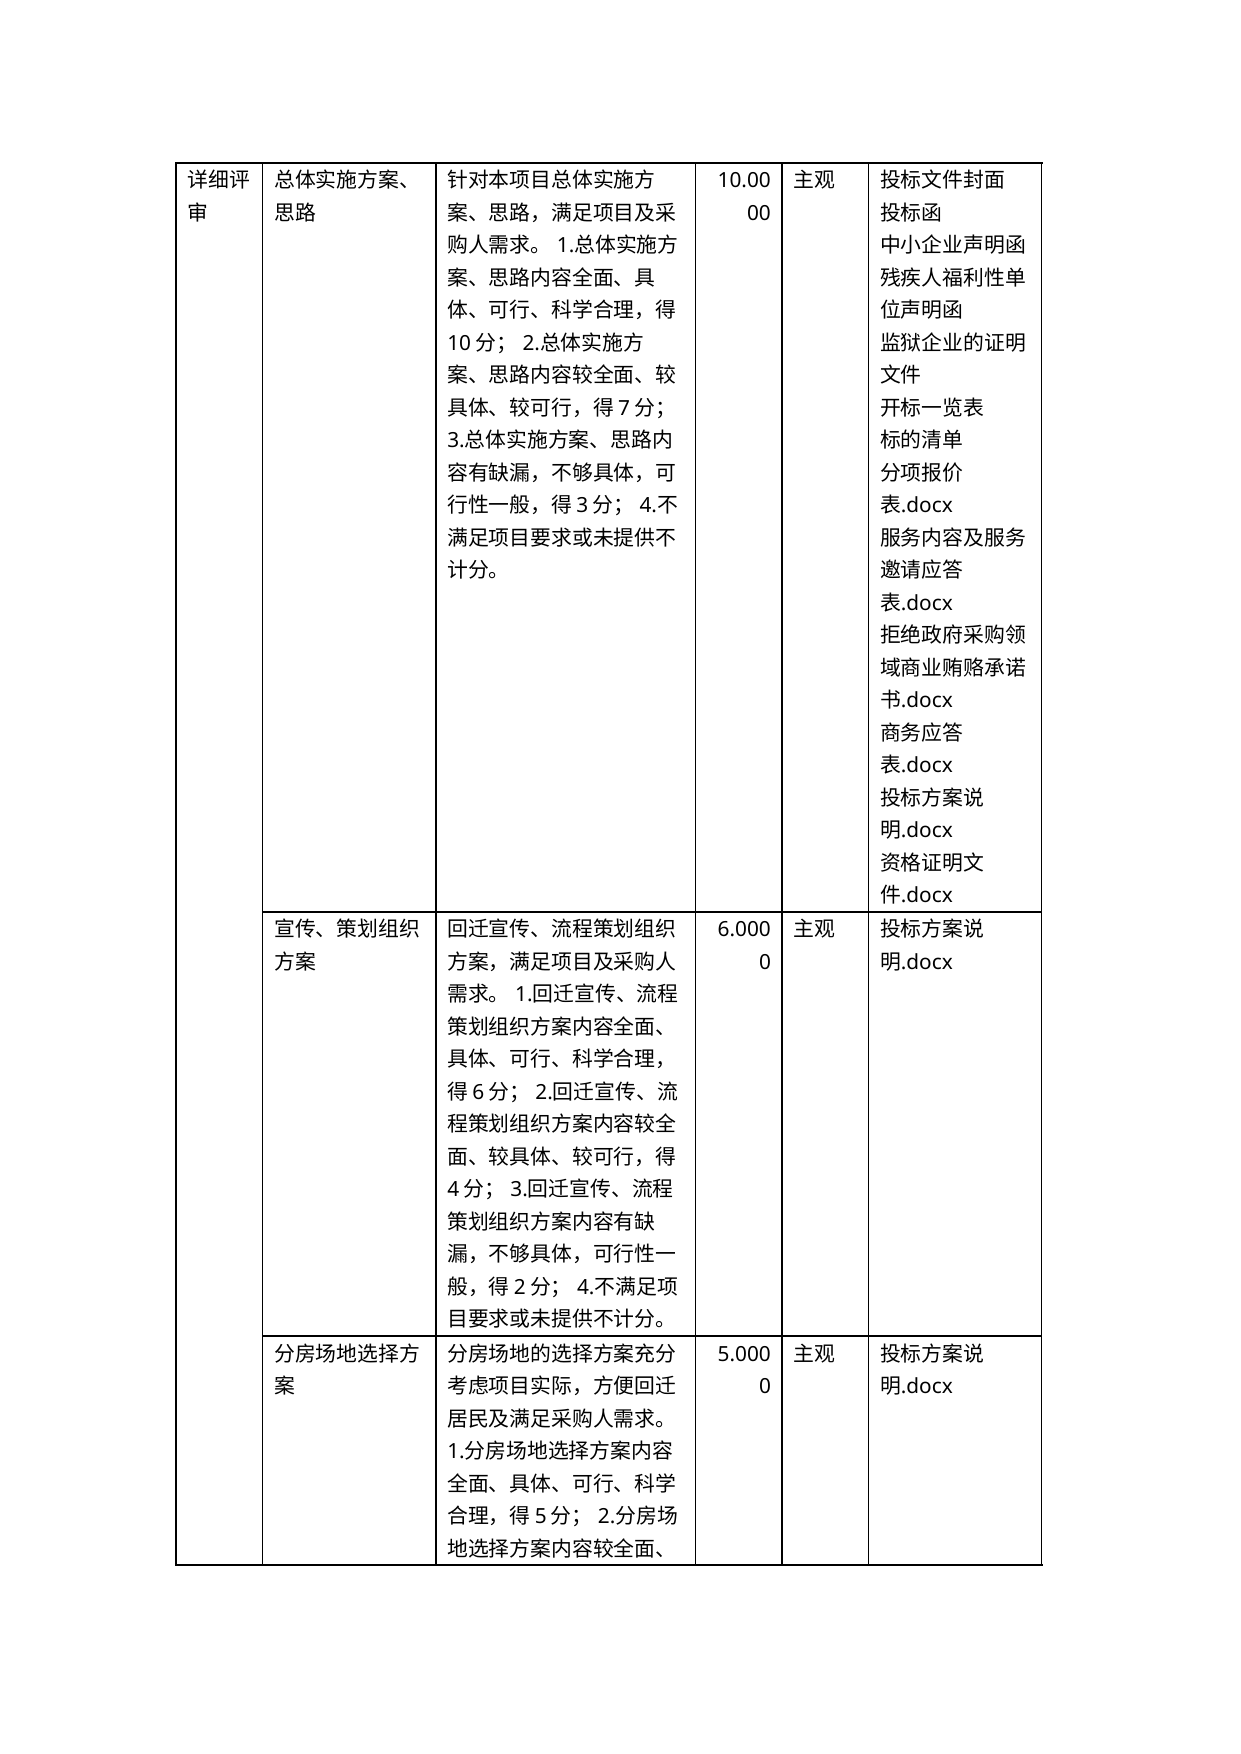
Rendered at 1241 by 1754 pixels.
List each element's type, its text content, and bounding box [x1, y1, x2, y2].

table_cell 分房场地选择方案 [263, 1337, 435, 1564]
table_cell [437, 1337, 695, 1564]
table_cell 投标方案说明.docx [869, 913, 1041, 1335]
table_cell 投标文件封面 投标函 中小企业声明函 残疾人福利性单位声明函 监狱企业的证明文件 开标一览表 标的清单 分项报价表.docx 服务内容及服务邀请应答表.docx 拒绝政府采购领域商业贿赂承诺书.docx 商务应答表.docx 投标方案说明.docx 资格证明文件.docx [869, 164, 1041, 911]
table_cell 回迁宣传、流程策划组织方案，满足项目及采购人需求。 1.回迁宣传、流程策划组织方案内容全面、具体、可行、科学合理，得6分； 2.回迁宣传、流程策划组织方案内容较全面、较具体、较可行，得4分； 3.回迁宣传、流程策划组织方案内容有缺漏，不够具体，可行性一般，得2分； 4.不满足项目要求或未提供不计分。 [437, 913, 695, 1335]
table_cell 10.0000 [696, 164, 781, 911]
table_cell 宣传、策划组织方案 [263, 913, 435, 1335]
table_cell 主观 [783, 913, 868, 1335]
table_cell 投标方案说明.docx [869, 1337, 1041, 1564]
table_cell 主观 [783, 164, 868, 911]
table_cell 总体实施方案、思路 [263, 164, 435, 911]
table_cell 详细评审 [177, 164, 262, 1564]
table_cell 针对本项目总体实施方案、思路，满足项目及采购人需求。 1.总体实施方案、思路内容全面、具体、可行、科学合理，得10分； 2.总体实施方案、思路内容较全面、较具体、较可行，得7分； 3.总体实施方案、思路内容有缺漏，不够具体，可行性一般，得3分； 4.不满足项目要求或未提供不计分。 [437, 164, 695, 911]
table_cell 6.0000 [696, 913, 781, 1335]
table_cell 主观 [783, 1337, 868, 1564]
table_cell 5.0000 [696, 1337, 781, 1564]
